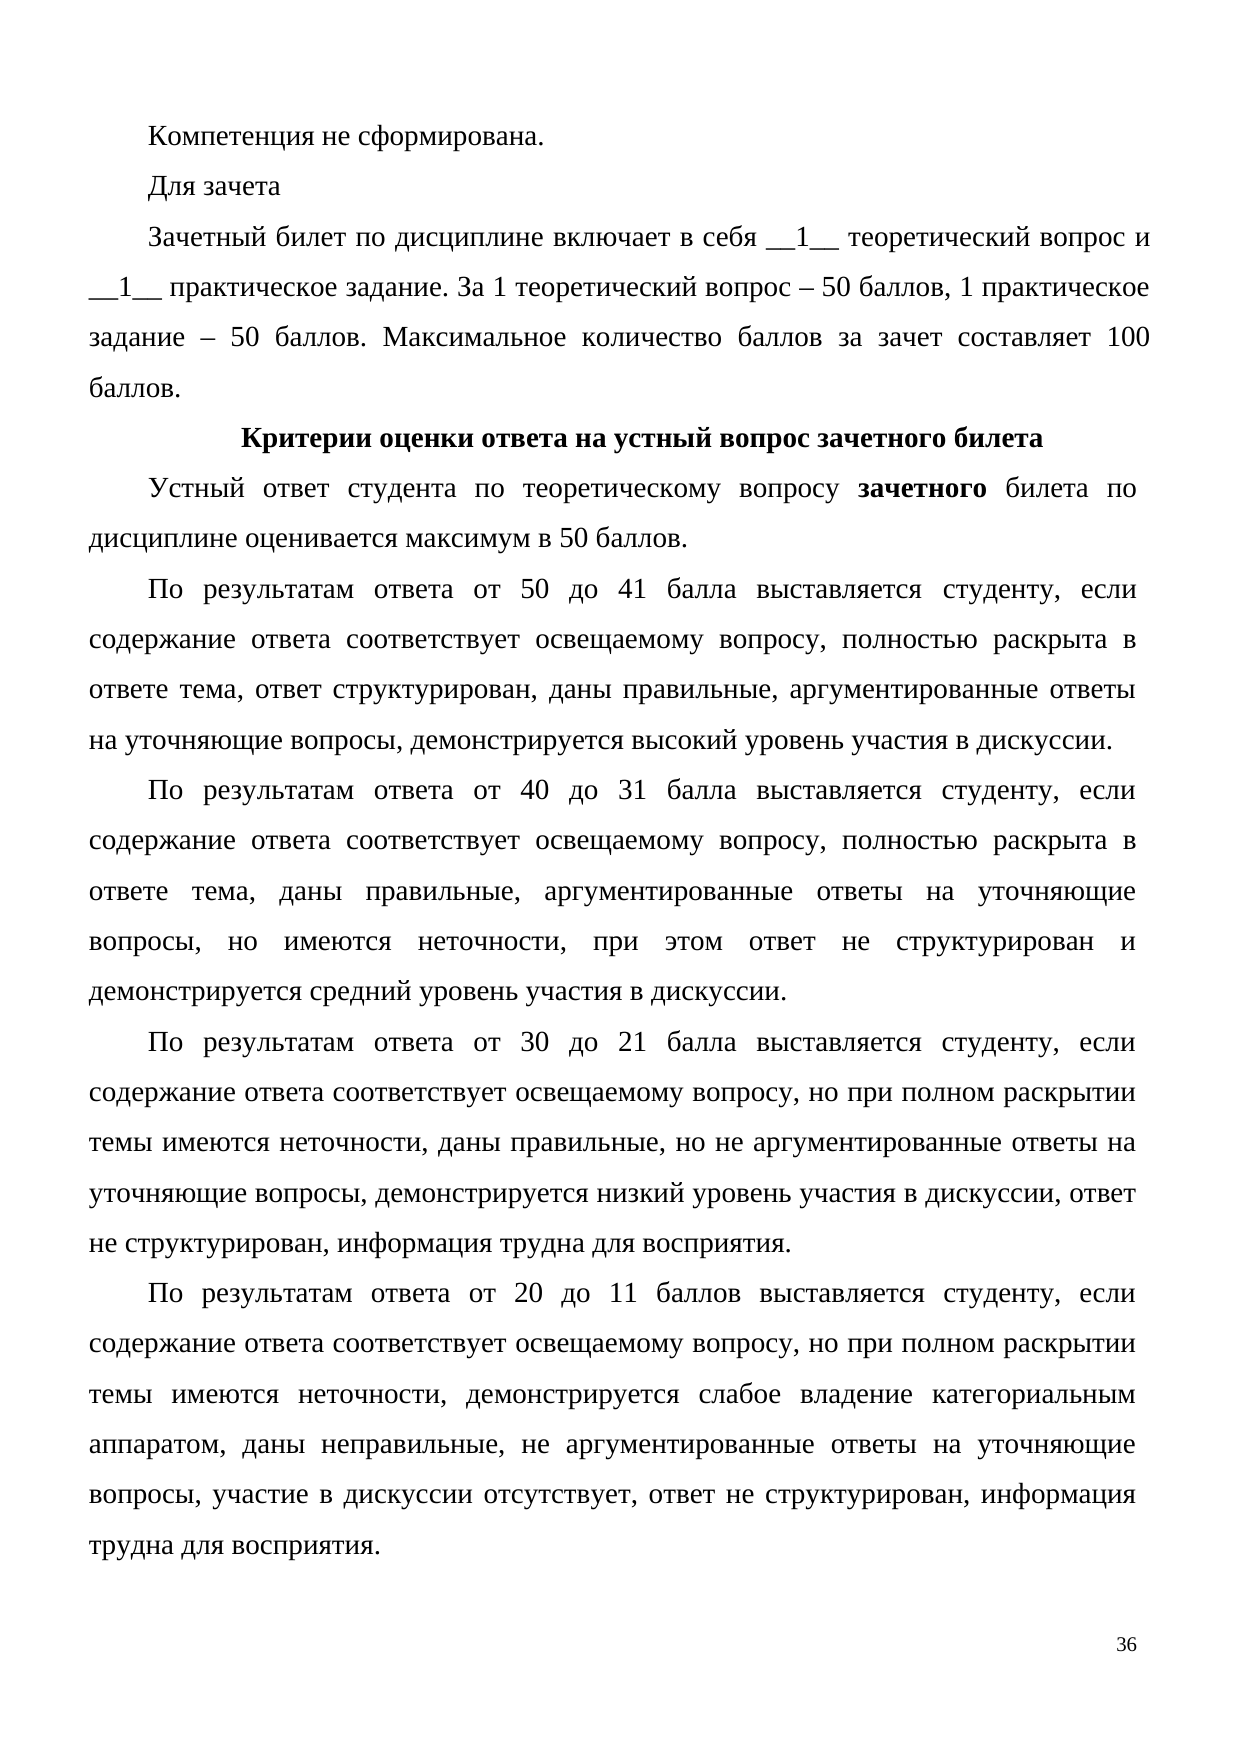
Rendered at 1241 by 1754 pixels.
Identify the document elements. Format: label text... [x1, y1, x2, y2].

text По результатам ответа от 20 до 11 баллов выставляется студенту, если содержание ответа соответствует освещаемому вопросу, но при полном раскрытии темы имеются неточности, демонстрируется слабое владение категориальным аппаратом, даны неправильные, не аргументированные ответы на уточняющие вопросы, участие в дискуссии отсутствует, ответ не структурирован, информация трудна для восприятия. [89, 1275, 1137, 1560]
text Для зачета [89, 168, 1152, 202]
text Критерии оценки ответа на устный вопрос зачетного билета [89, 420, 1137, 453]
text Компетенция не сформирована. [89, 118, 1152, 152]
text Устный ответ студента по теоретическому вопросу зачетного билета по дисциплине оценивается максимум в 50 баллов. [89, 470, 1137, 554]
text По результатам ответа от 50 до 41 балла выставляется студенту, если содержание ответа соответствует освещаемому вопросу, полностью раскрыта в ответе тема, ответ структурирован, даны правильные, аргументированные ответы на уточняющие вопросы, демонстрируется высокий уровень участия в дискуссии. [89, 571, 1137, 755]
text По результатам ответа от 30 до 21 балла выставляется студенту, если содержание ответа соответствует освещаемому вопросу, но при полном раскрытии темы имеются неточности, даны правильные, но не аргументированные ответы на уточняющие вопросы, демонстрируется низкий уровень участия в дискуссии, ответ не структурирован, информация трудна для восприятия. [89, 1024, 1137, 1258]
text По результатам ответа от 40 до 31 балла выставляется студенту, если содержание ответа соответствует освещаемому вопросу, полностью раскрыта в ответе тема, даны правильные, аргументированные ответы на уточняющие вопросы, но имеются неточности, при этом ответ не структурирован и демонстрируется средний уровень участия в дискуссии. [89, 772, 1137, 1007]
text Зачетный билет по дисциплине включает в себя __1__ теоретический вопрос и __1__ практическое задание. За 1 теоретический вопрос – 50 баллов, 1 практическое задание – 50 баллов. Максимальное количество баллов за зачет составляет 100 баллов. [89, 219, 1152, 403]
